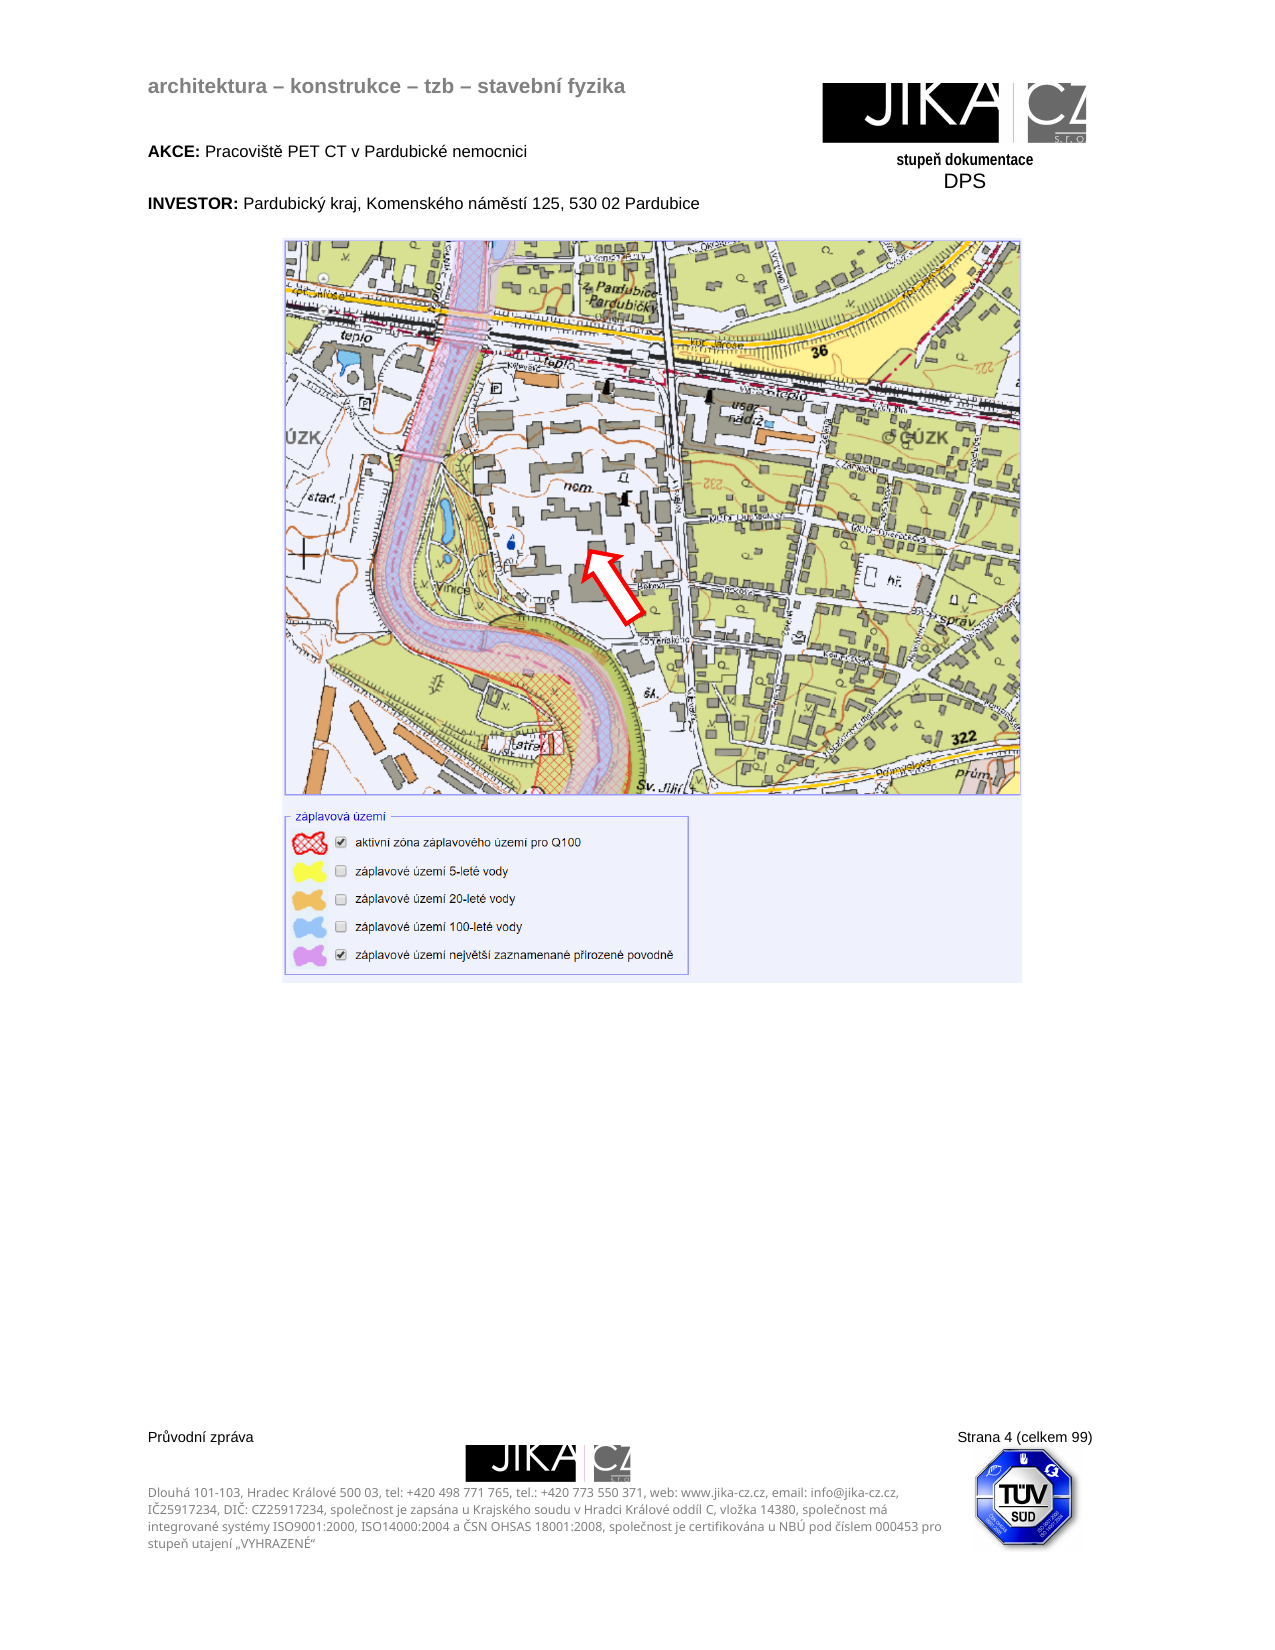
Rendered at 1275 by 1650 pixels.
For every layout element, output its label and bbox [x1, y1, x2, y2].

picture [822, 83, 1087, 143]
picture [282, 238, 1023, 983]
picture [972, 1445, 1083, 1552]
picture [465, 1445, 631, 1482]
